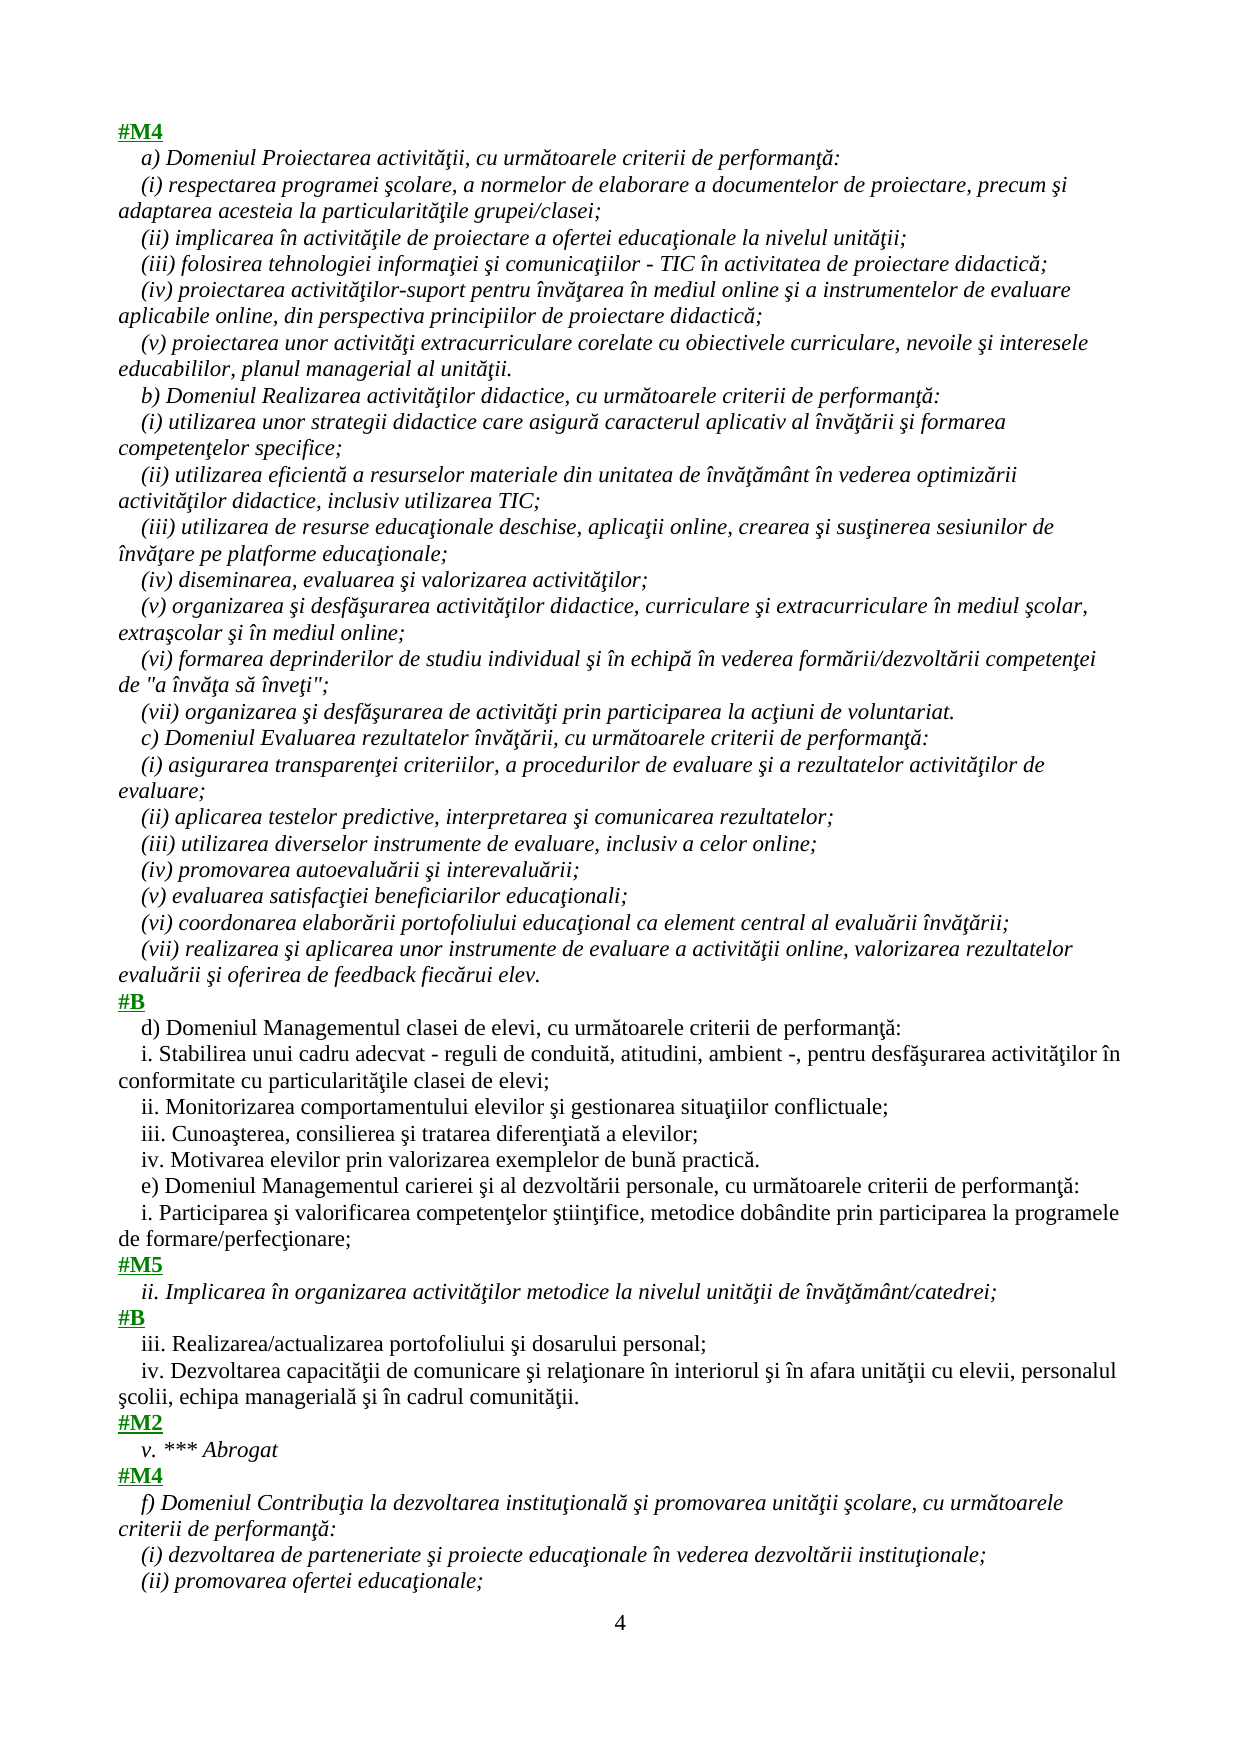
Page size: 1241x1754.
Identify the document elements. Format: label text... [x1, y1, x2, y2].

text (iv) promovarea autoevaluării şi interevaluării; [118, 856, 1122, 882]
text (i) utilizarea unor strategii didactice care asigură caracterul aplicativ al învăţării şi formarea competenţelor specifice; [118, 408, 1122, 461]
text iii. Realizarea/actualizarea portofoliului şi dosarului personal; [118, 1330, 1122, 1357]
text (v) organizarea şi desfăşurarea activităţilor didactice, curriculare şi extracurriculare în mediul şcolar, extraşcolar şi în mediul online; [118, 592, 1122, 645]
text d) Domeniul Managementul clasei de elevi, cu următoarele criterii de performanţă: [118, 1014, 1122, 1041]
text #B [118, 988, 1122, 1014]
text (iii) utilizarea diverselor instrumente de evaluare, inclusiv a celor online; [118, 830, 1122, 856]
text (v) proiectarea unor activităţi extracurriculare corelate cu obiectivele curriculare, nevoile şi interesele educabililor, planul managerial al unităţii. [118, 329, 1122, 382]
text #M4 [118, 1462, 1122, 1488]
text (iii) folosirea tehnologiei informaţiei şi comunicaţiilor - TIC în activitatea de proiectare didactică; [118, 250, 1122, 276]
text (vii) organizarea şi desfăşurarea de activităţi prin participarea la acţiuni de voluntariat. [118, 698, 1122, 724]
text ii. Implicarea în organizarea activităţilor metodice la nivelul unităţii de învăţământ/catedrei; [118, 1278, 1122, 1304]
text (ii) promovarea ofertei educaţionale; [118, 1568, 1122, 1594]
text iv. Dezvoltarea capacităţii de comunicare şi relaţionare în interiorul şi în afara unităţii cu elevii, personalul şcolii, echipa managerială şi în cadrul comunităţii. [118, 1357, 1122, 1409]
text v. *** Abrogat [118, 1436, 1122, 1462]
text (i) respectarea programei şcolare, a normelor de elaborare a documentelor de proiectare, precum şi adaptarea acesteia la particularităţile grupei/clasei; [118, 171, 1122, 223]
text i. Stabilirea unui cadru adecvat - reguli de conduită, atitudini, ambient -, pentru desfăşurarea activităţilor în conformitate cu particularităţile clasei de elevi; [118, 1041, 1122, 1093]
text i. Participarea şi valorificarea competenţelor ştiinţifice, metodice dobândite prin participarea la programele de formare/perfecţionare; [118, 1199, 1122, 1251]
text (ii) aplicarea testelor predictive, interpretarea şi comunicarea rezultatelor; [118, 803, 1122, 830]
text b) Domeniul Realizarea activităţilor didactice, cu următoarele criterii de performanţă: [118, 382, 1122, 408]
text #M4 [118, 118, 1122, 144]
text iv. Motivarea elevilor prin valorizarea exemplelor de bună practică. [118, 1146, 1122, 1172]
text (vi) formarea deprinderilor de studiu individual şi în echipă în vederea formării/dezvoltării competenţei de "a învăţa să înveţi"; [118, 645, 1122, 698]
text #M2 [118, 1409, 1122, 1436]
text (iv) proiectarea activităţilor-suport pentru învăţarea în mediul online şi a instrumentelor de evaluare aplicabile online, din perspectiva principiilor de proiectare didactică; [118, 276, 1122, 329]
text #B [118, 1304, 1122, 1330]
text (i) dezvoltarea de parteneriate şi proiecte educaţionale în vederea dezvoltării instituţionale; [118, 1541, 1122, 1568]
text (iv) diseminarea, evaluarea şi valorizarea activităţilor; [118, 566, 1122, 592]
text ii. Monitorizarea comportamentului elevilor şi gestionarea situaţiilor conflictuale; [118, 1093, 1122, 1119]
text #M5 [118, 1251, 1122, 1278]
text c) Domeniul Evaluarea rezultatelor învăţării, cu următoarele criterii de performanţă: [118, 724, 1122, 751]
text e) Domeniul Managementul carierei şi al dezvoltării personale, cu următoarele criterii de performanţă: [118, 1172, 1122, 1199]
text iii. Cunoaşterea, consilierea şi tratarea diferenţiată a elevilor; [118, 1119, 1122, 1146]
text (ii) implicarea în activităţile de proiectare a ofertei educaţionale la nivelul unităţii; [118, 223, 1122, 250]
text (vii) realizarea şi aplicarea unor instrumente de evaluare a activităţii online, valorizarea rezultatelor evaluării şi oferirea de feedback fiecărui elev. [118, 935, 1122, 988]
text (v) evaluarea satisfacţiei beneficiarilor educaţionali; [118, 882, 1122, 909]
text (iii) utilizarea de resurse educaţionale deschise, aplicaţii online, crearea şi susţinerea sesiunilor de învăţare pe platforme educaţionale; [118, 513, 1122, 566]
text f) Domeniul Contribuţia la dezvoltarea instituţională şi promovarea unităţii şcolare, cu următoarele criterii de performanţă: [118, 1488, 1122, 1541]
text (vi) coordonarea elaborării portofoliului educaţional ca element central al evaluării învăţării; [118, 909, 1122, 935]
text (ii) utilizarea eficientă a resurselor materiale din unitatea de învăţământ în vederea optimizării activităţilor didactice, inclusiv utilizarea TIC; [118, 461, 1122, 513]
text a) Domeniul Proiectarea activităţii, cu următoarele criterii de performanţă: [118, 144, 1122, 171]
text (i) asigurarea transparenţei criteriilor, a procedurilor de evaluare şi a rezultatelor activităţilor de evaluare; [118, 751, 1122, 803]
